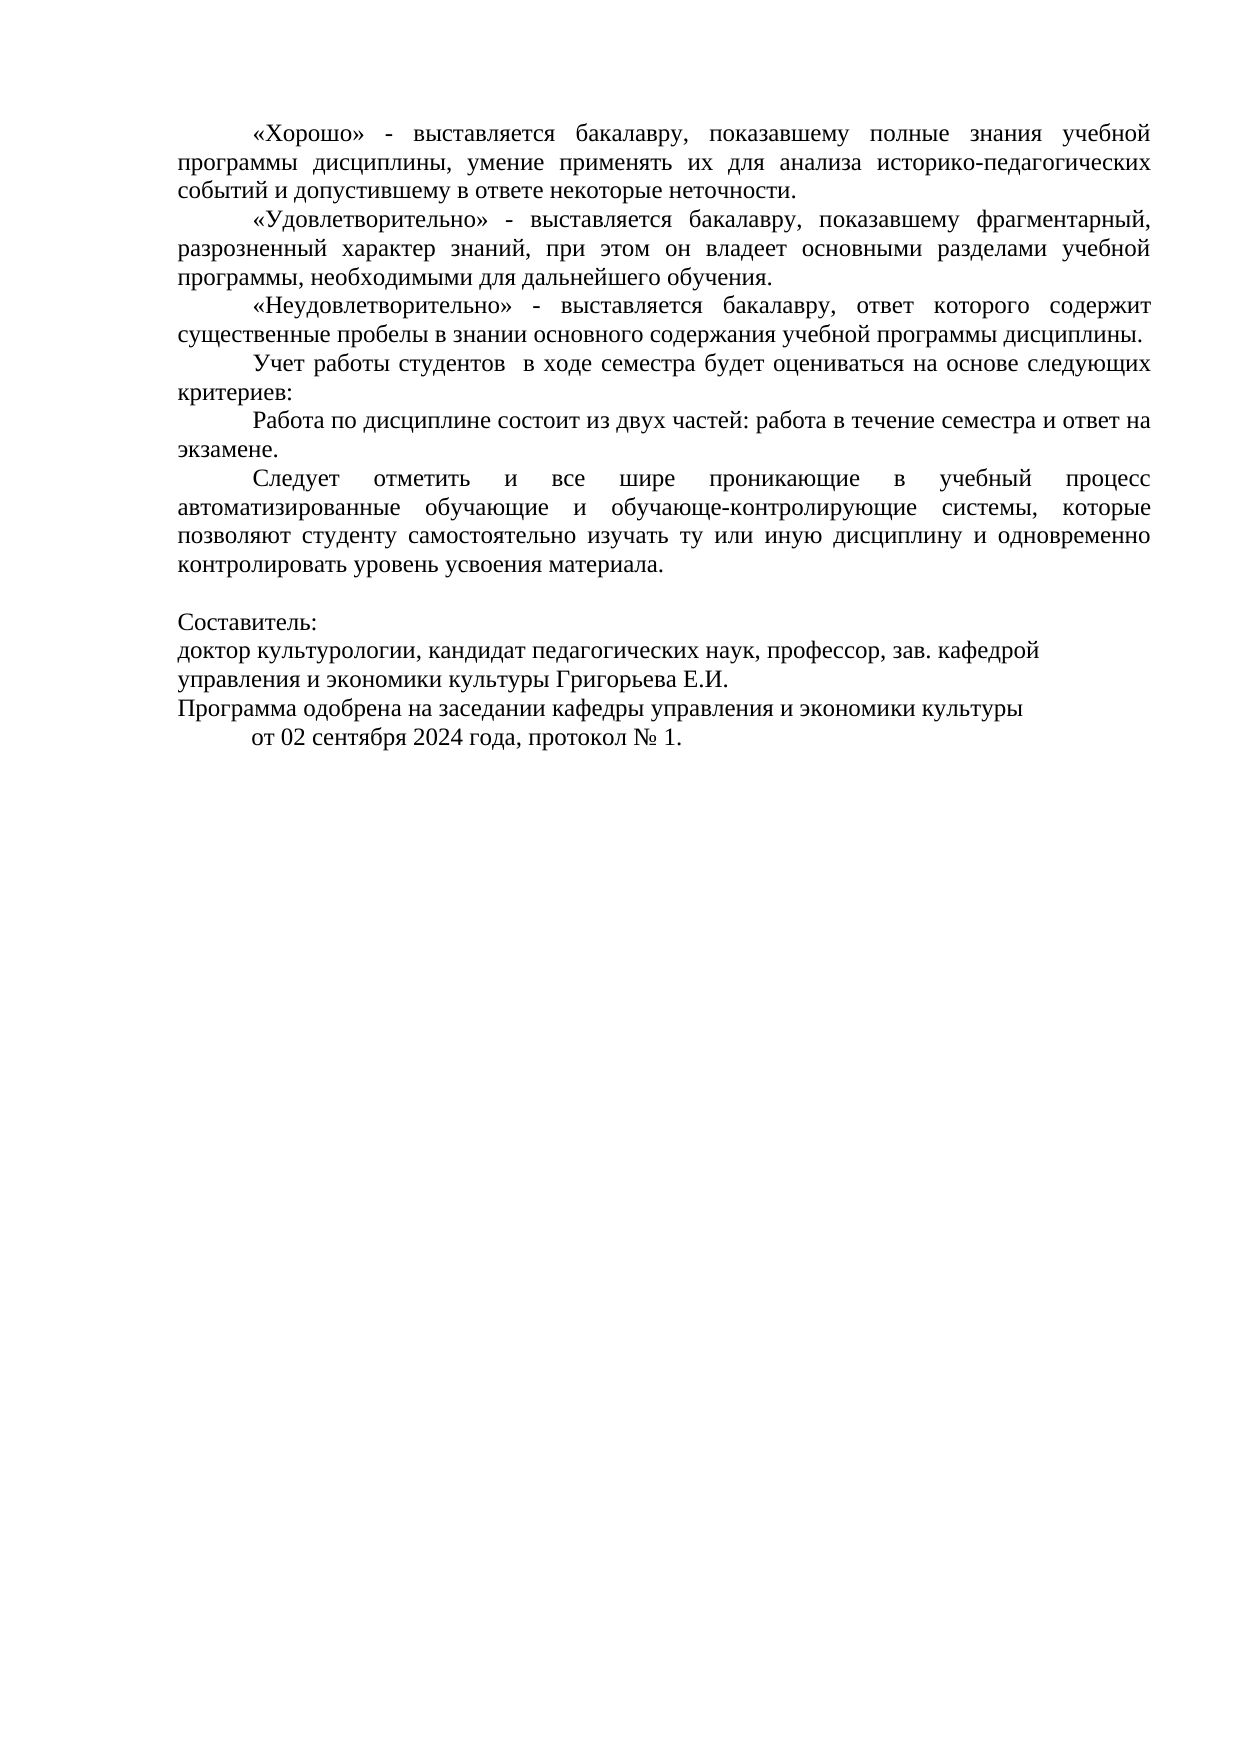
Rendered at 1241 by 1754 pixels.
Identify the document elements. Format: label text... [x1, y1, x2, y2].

text доктор культурологии, кандидат педагогических наук, профессор, зав. кафедрой управления и экономики культуры Григорьева Е.И. [177, 636, 1152, 693]
text «Удовлетворительно» - выставляется бакалавру, показавшему фрагментарный, разрозненный характер знаний, при этом он владеет основными разделами учебной программы, необходимыми для дальнейшего обучения. [177, 204, 1152, 291]
text Учет работы студентов в ходе семестра будет оцениваться на основе следующих критериев: [177, 348, 1152, 406]
text Работа по дисциплине состоит из двух частей: работа в течение семестра и ответ на экзамене. [177, 406, 1152, 463]
text Следует отметить и все шире проникающие в учебный процесс автоматизированные обучающие и обучающе-контролирующие системы, которые позволяют студенту самостоятельно изучать ту или иную дисциплину и одновременно контролировать уровень усвоения материала. [177, 463, 1152, 578]
text Составитель: [177, 607, 1152, 636]
text «Неудовлетворительно» - выставляется бакалавру, ответ которого содержит существенные пробелы в знании основного содержания учебной программы дисциплины. [177, 291, 1152, 348]
text Программа одобрена на заседании кафедры управления и экономики культуры [177, 693, 1152, 722]
text «Хорошо» - выставляется бакалавру, показавшему полные знания учебной программы дисциплины, умение применять их для анализа историко-педагогических событий и допустившему в ответе некоторые неточности. [177, 118, 1152, 204]
text от 02 сентября 2024 года, протокол № 1. [177, 722, 1152, 751]
